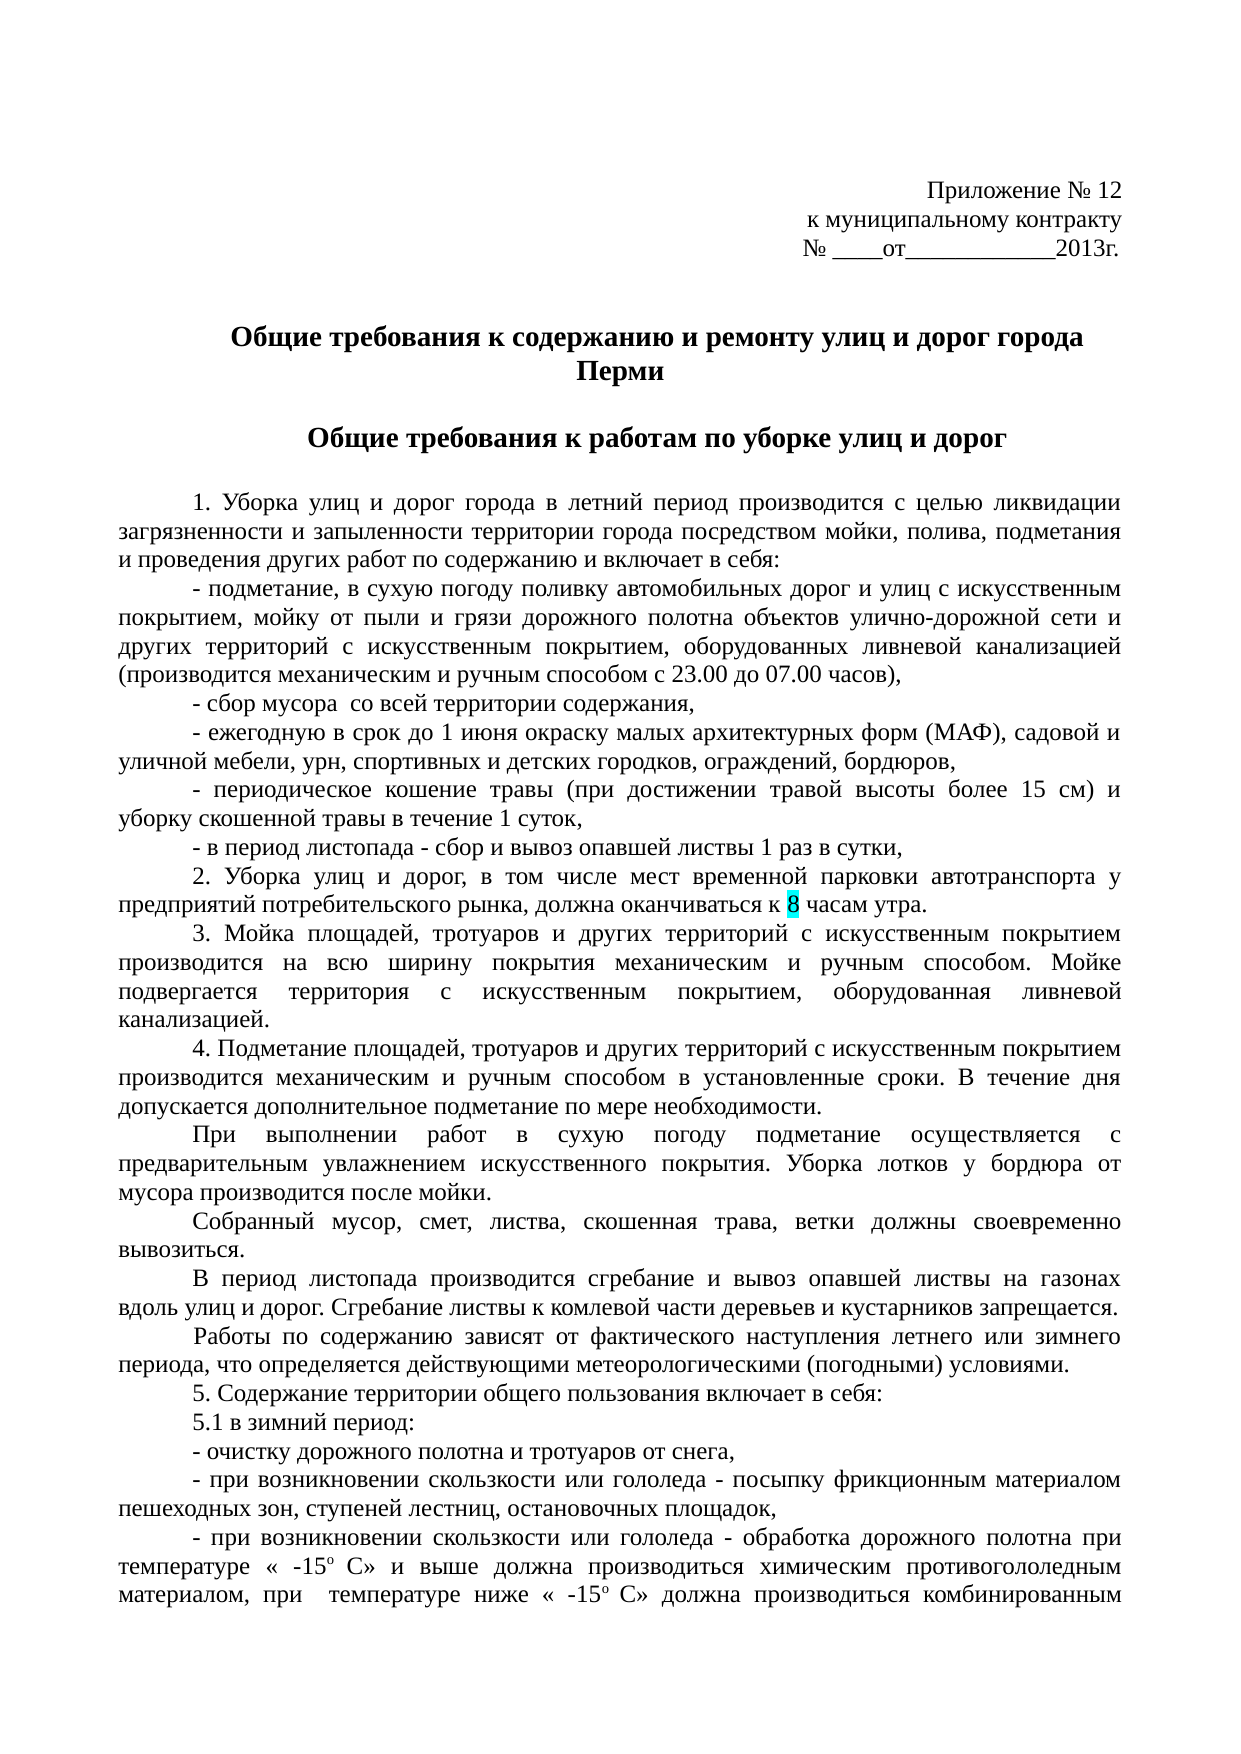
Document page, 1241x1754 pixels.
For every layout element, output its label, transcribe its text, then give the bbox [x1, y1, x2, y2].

text Общие требования к содержанию и ремонту улиц и дорог города Перми [118, 319, 1122, 386]
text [118, 1522, 1122, 1608]
text 5. Содержание территории общего пользования включает в себя: [118, 1378, 1122, 1407]
text Общие требования к работам по уборке улиц и дорог [118, 420, 1122, 453]
text 5.1 в зимний период: [118, 1407, 1122, 1436]
text - подметание, в сухую погоду поливку автомобильных дорог и улиц с искусственным покрытием, мойку от пыли и грязи дорожного полотна объектов улично-дорожной сети и других территорий с искусственным покрытием, оборудованных ливневой канализацией (производится механическим и ручным способом с 23.00 до 07.00 часов), [118, 573, 1122, 688]
text № ____от____________2013г. [118, 233, 1122, 262]
text В период листопада производится сгребание и вывоз опавшей листвы на газонах вдоль улиц и дорог. Сгребание листвы к комлевой части деревьев и кустарников запрещается. [118, 1263, 1122, 1321]
text Собранный мусор, смет, листва, скошенная трава, ветки должны своевременно вывозиться. [118, 1206, 1122, 1263]
text 4. Подметание площадей, тротуаров и других территорий с искусственным покрытием производится механическим и ручным способом в установленные сроки. В течение дня допускается дополнительное подметание по мере необходимости. [118, 1033, 1122, 1119]
text 3. Мойка площадей, тротуаров и других территорий с искусственным покрытием производится на всю ширину покрытия механическим и ручным способом. Мойке подвергается территория с искусственным покрытием, оборудованная ливневой канализацией. [118, 918, 1122, 1033]
text - в период листопада - сбор и вывоз опавшей листвы 1 раз в сутки, [118, 832, 1122, 861]
text 2. Уборка улиц и дорог, в том числе мест временной парковки автотранспорта у предприятий потребительского рынка, должна оканчиваться к 8 часам утра. [118, 861, 1122, 918]
text Работы по содержанию зависят от фактического наступления летнего или зимнего периода, что определяется действующими метеорологическими (погодными) условиями. [118, 1321, 1122, 1378]
text - очистку дорожного полотна и тротуаров от снега, [118, 1436, 1122, 1464]
text - ежегодную в срок до 1 июня окраску малых архитектурных форм (МАФ), садовой и уличной мебели, урн, спортивных и детских городков, ограждений, бордюров, [118, 717, 1122, 774]
text При выполнении работ в сухую погоду подметание осуществляется с предварительным увлажнением искусственного покрытия. Уборка лотков у бордюра от мусора производится после мойки. [118, 1119, 1122, 1206]
text Приложение № 12 к муниципальному контракту [118, 176, 1122, 233]
text - сбор мусора со всей территории содержания, [118, 688, 1122, 717]
text - периодическое кошение травы (при достижении травой высоты более ) и уборку скошенной травы в течение 1 суток, [118, 774, 1122, 832]
text - при возникновении скользкости или гололеда - посыпку фрикционным материалом пешеходных зон, ступеней лестниц, остановочных площадок, [118, 1464, 1122, 1522]
text 1. Уборка улиц и дорог города в летний период производится с целью ликвидации загрязненности и запыленности территории города посредством мойки, полива, подметания и проведения других работ по содержанию и включает в себя: [118, 487, 1122, 573]
